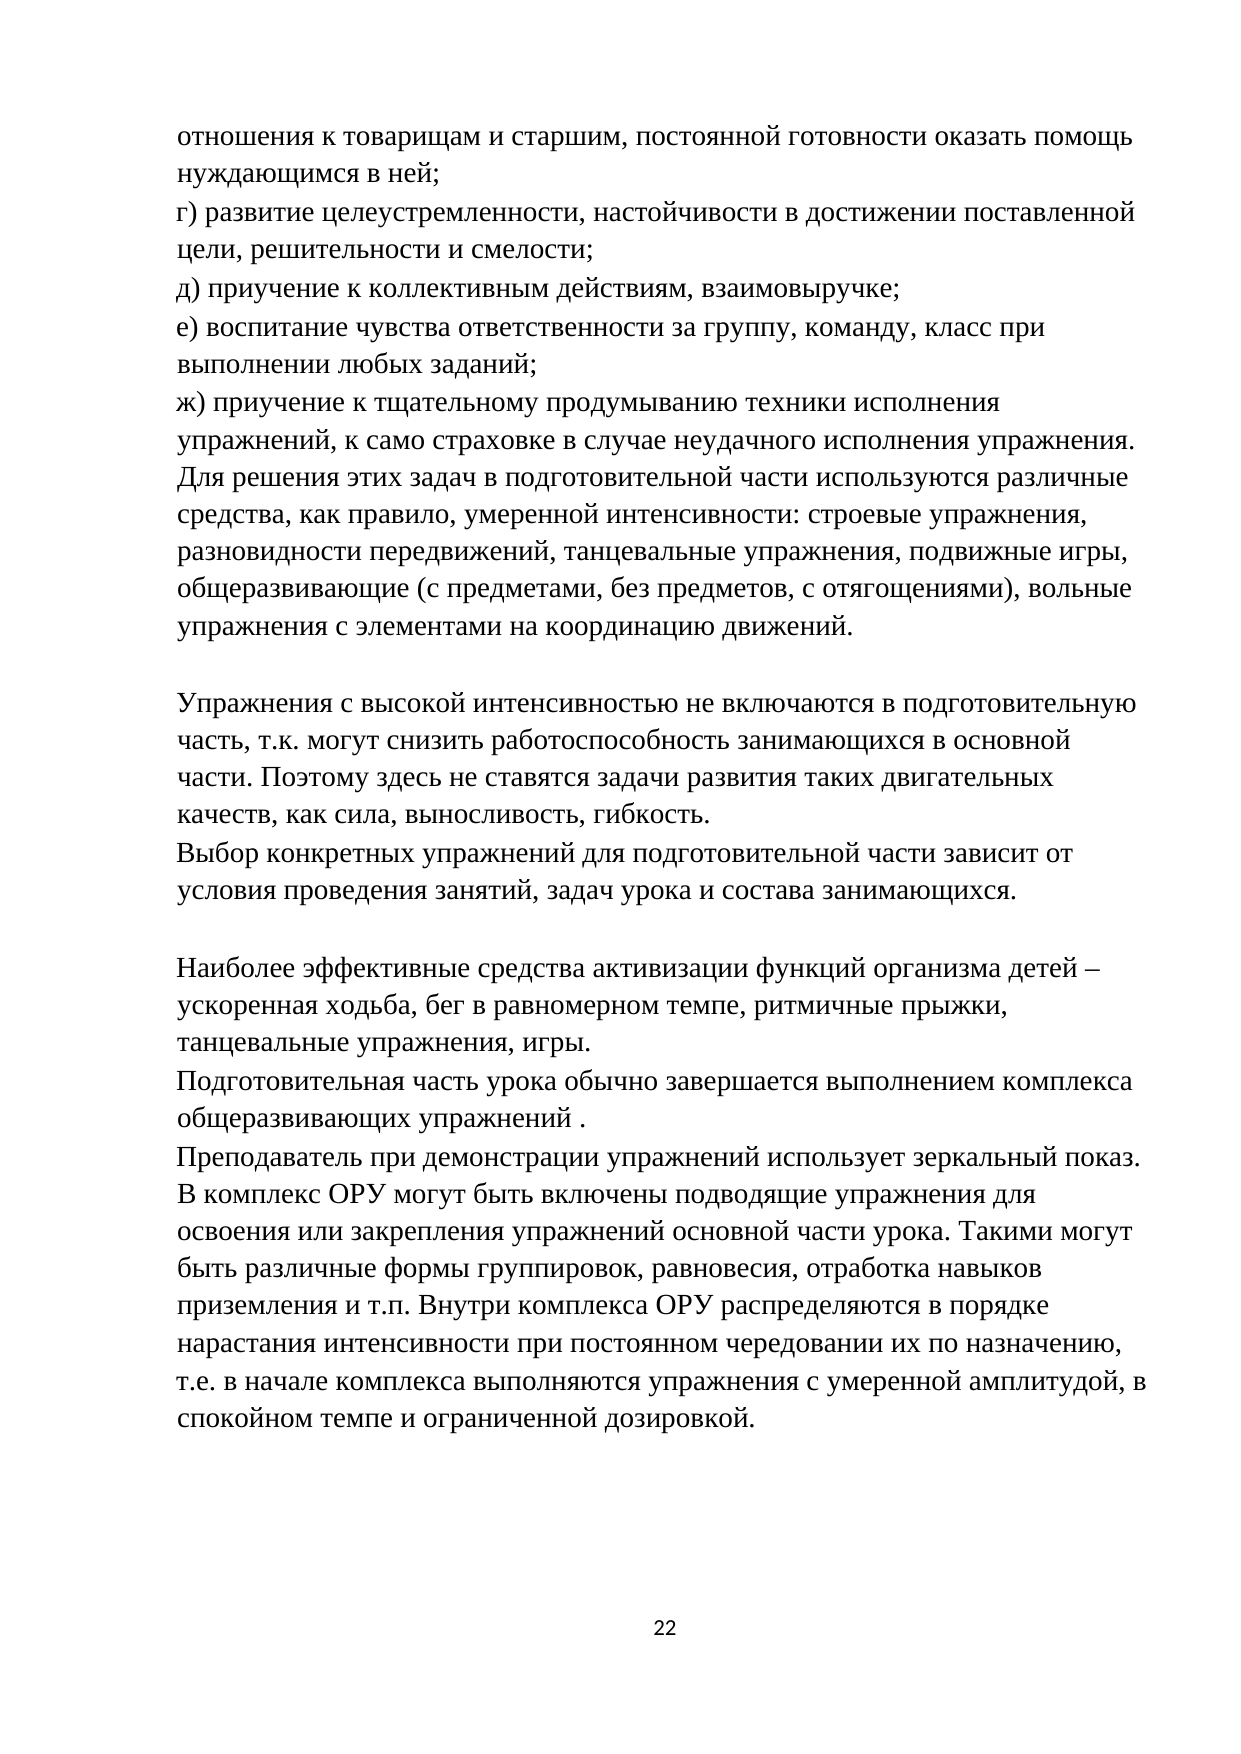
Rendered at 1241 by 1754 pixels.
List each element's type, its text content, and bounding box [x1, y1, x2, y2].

text е) воспитание чувства ответственности за группу, команду, класс при выполнении любых заданий; [176, 309, 1152, 379]
text Преподаватель при демонстрации упражнений использует зеркальный показ. В комплекс ОРУ могут быть включены подводящие упражнения для освоения или закрепления упражнений основной части урока. Такими могут быть различные формы группировок, равновесия, отработка навыков приземления и т.п. Внутри комплекса ОРУ распределяются в порядке нарастания интенсивности при постоянном чередовании их по назначению, [176, 1139, 1152, 1358]
text г) развитие целеустремленности, настойчивости в достижении поставленной цели, решительности и смелости; [176, 194, 1152, 265]
text ж) приучение к тщательному продумыванию техники исполнения упражнений, к само страховке в случае неудачного исполнения упражнения. Для решения этих задач в подготовительной части используются различные средства, как правило, умеренной интенсивности: строевые упражнения, разновидности передвижений, танцевальные упражнения, подвижные игры, общеразвивающие (с предметами, без предметов, с отягощениями), вольные упражнения с элементами на координацию движений. [176, 384, 1152, 641]
text Выбор конкретных упражнений для подготовительной части зависит от условия проведения занятий, задач урока и состава занимающихся. [176, 835, 1152, 906]
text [176, 118, 1152, 189]
text Упражнения с высокой интенсивностью не включаются в подготовительную часть, т.к. могут снизить работоспособность занимающихся в основной части. Поэтому здесь не ставятся задачи развития таких двигательных качеств, как сила, выносливость, гибкость. [176, 685, 1152, 830]
text Подготовительная часть урока обычно завершается выполнением комплекса общеразвивающих упражнений . [176, 1063, 1152, 1134]
text д) приучение к коллективным действиям, взаимовыручке; [176, 270, 1152, 304]
text т.е. в начале комплекса выполняются упражнения с умеренной амплитудой, в спокойном темпе и ограниченной дозировкой. [176, 1363, 1152, 1434]
text Наиболее эффективные средства активизации функций организма детей – ускоренная ходьба, бег в равномерном темпе, ритмичные прыжки, танцевальные упражнения, игры. [176, 950, 1152, 1058]
